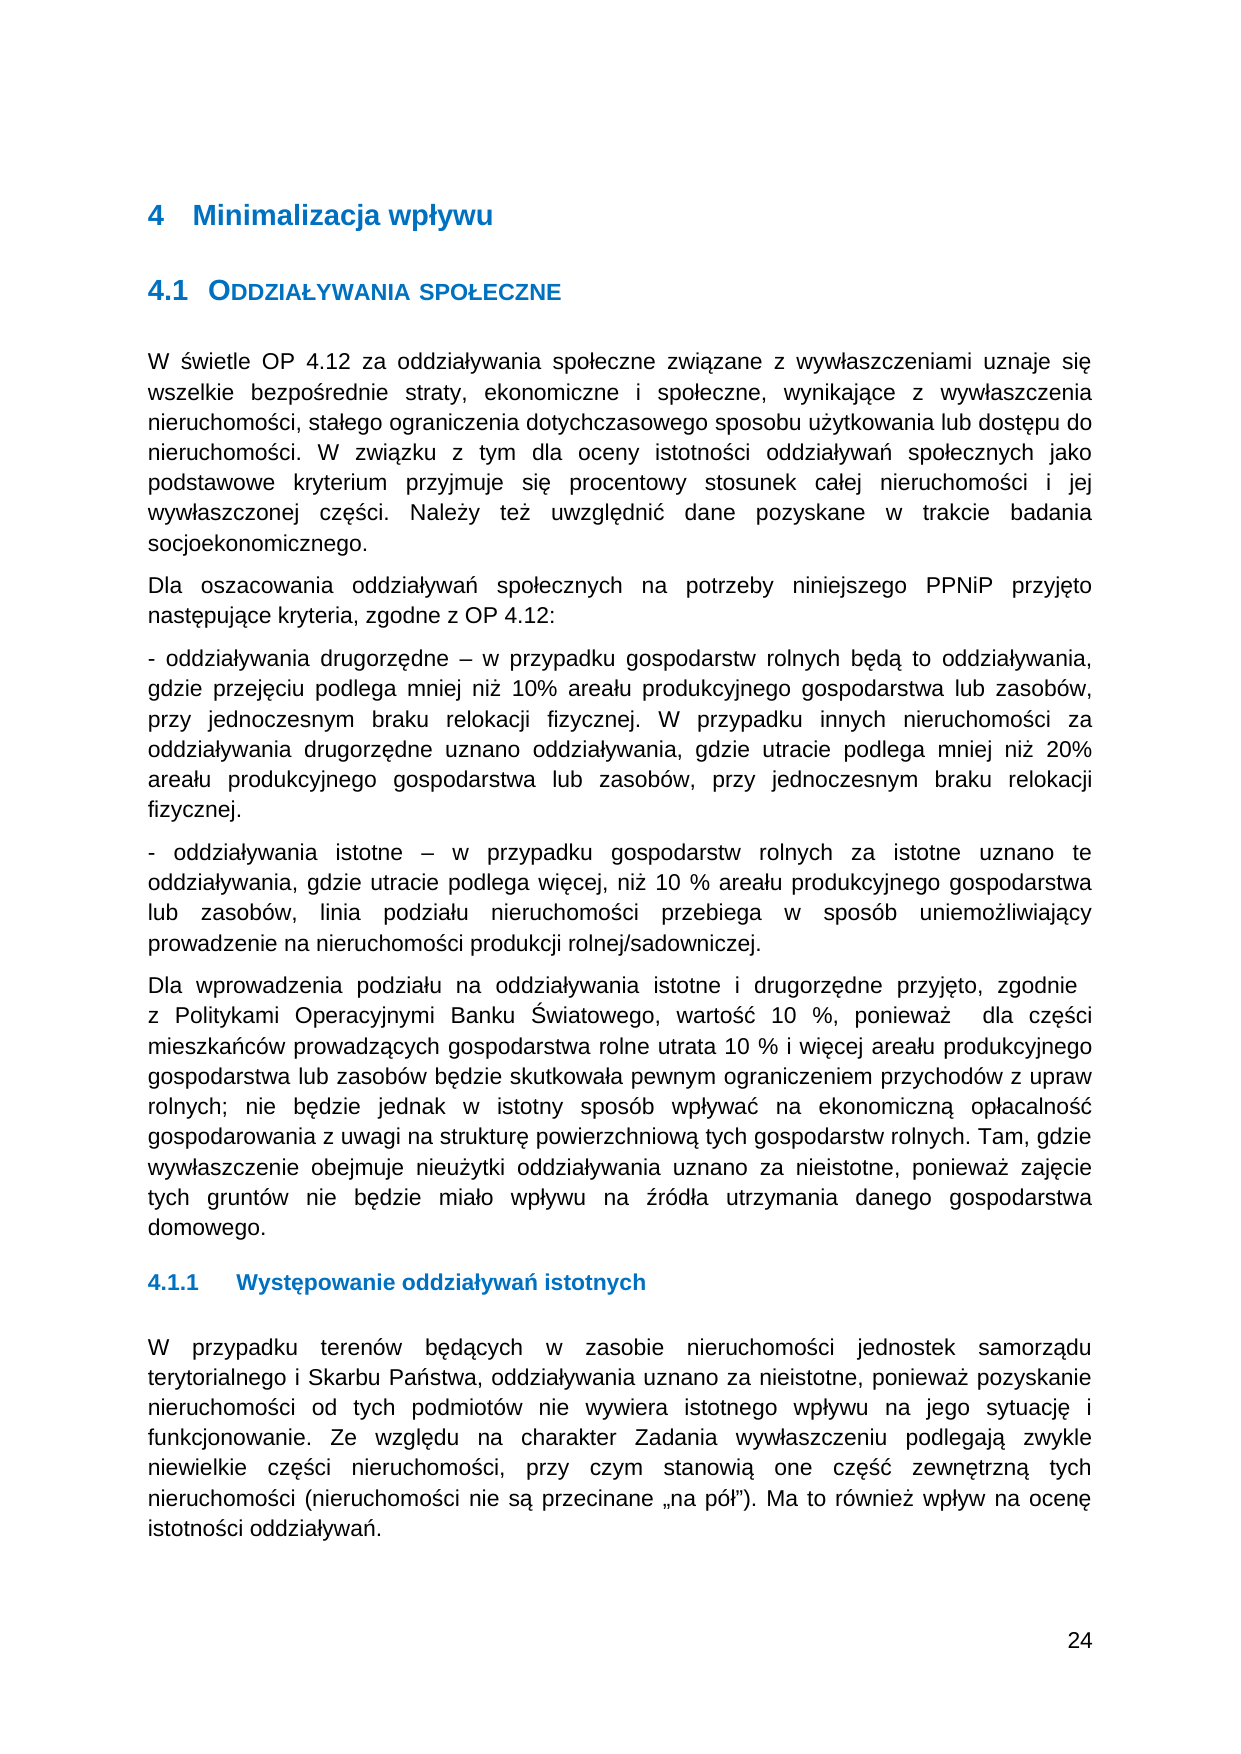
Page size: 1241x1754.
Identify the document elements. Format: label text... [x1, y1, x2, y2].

text W świetle OP 4.12 za oddziaływania społeczne związane z wywłaszczeniami uznaje się wszelkie bezpośrednie straty, ekonomiczne i społeczne, wynikające z wywłaszczenia nieruchomości, stałego ograniczenia dotychczasowego sposobu użytkowania lub dostępu do nieruchomości. W związku z tym dla oceny istotności oddziaływań społecznych jako podstawowe kryterium przyjmuje się procentowy stosunek całej nieruchomości i jej wywłaszczonej części. Należy też uwzględnić dane pozyskane w trakcie badania socjoekonomicznego. [148, 348, 1093, 556]
subtitle Minimalizacja wpływu [148, 198, 1093, 231]
text Dla wprowadzenia podziału na oddziaływania istotne i drugorzędne przyjęto, zgodnie z Politykami Operacyjnymi Banku Światowego, wartość 10 %, ponieważ dla części mieszkańców prowadzących gospodarstwa rolne utrata 10 % i więcej areału produkcyjnego gospodarstwa lub zasobów będzie skutkowała pewnym ograniczeniem przychodów z upraw rolnych; nie będzie jednak w istotny sposób wpływać na ekonomiczną opłacalność gospodarowania z uwagi na strukturę powierzchniową tych gospodarstw rolnych. Tam, gdzie wywłaszczenie obejmuje nieużytki oddziaływania uznano za nieistotne, ponieważ zajęcie tych gruntów nie będzie miało wpływu na źródła utrzymania danego gospodarstwa domowego. [148, 972, 1093, 1240]
subtitle Występowanie oddziaływań istotnych [148, 1269, 1093, 1295]
text - oddziaływania istotne – w przypadku gospodarstw rolnych za istotne uznano te oddziaływania, gdzie utracie podlega więcej, niż 10 % areału produkcyjnego gospodarstwa lub zasobów, linia podziału nieruchomości przebiega w sposób uniemożliwiający prowadzenie na nieruchomości produkcji rolnej/sadowniczej. [148, 839, 1093, 956]
text W przypadku terenów będących w zasobie nieruchomości jednostek samorządu terytorialnego i Skarbu Państwa, oddziaływania uznano za nieistotne, ponieważ pozyskanie nieruchomości od tych podmiotów nie wywiera istotnego wpływu na jego sytuację i funkcjonowanie. Ze względu na charakter Zadania wywłaszczeniu podlegają zwykle niewielkie części nieruchomości, przy czym stanowią one część zewnętrzną tych nieruchomości (nieruchomości nie są przecinane „na pół”). Ma to również wpływ na ocenę istotności oddziaływań. [148, 1333, 1093, 1541]
text Dla oszacowania oddziaływań społecznych na potrzeby niniejszego PPNiP przyjęto następujące kryteria, zgodne z OP 4.12: [148, 572, 1093, 629]
subtitle Oddziaływania społeczne [148, 273, 1093, 306]
text - oddziaływania drugorzędne – w przypadku gospodarstw rolnych będą to oddziaływania, gdzie przejęciu podlega mniej niż 10% areału produkcyjnego gospodarstwa lub zasobów, przy jednoczesnym braku relokacji fizycznej. W przypadku innych nieruchomości za oddziaływania drugorzędne uznano oddziaływania, gdzie utracie podlega mniej niż 20% areału produkcyjnego gospodarstwa lub zasobów, przy jednoczesnym braku relokacji fizycznej. [148, 645, 1093, 822]
